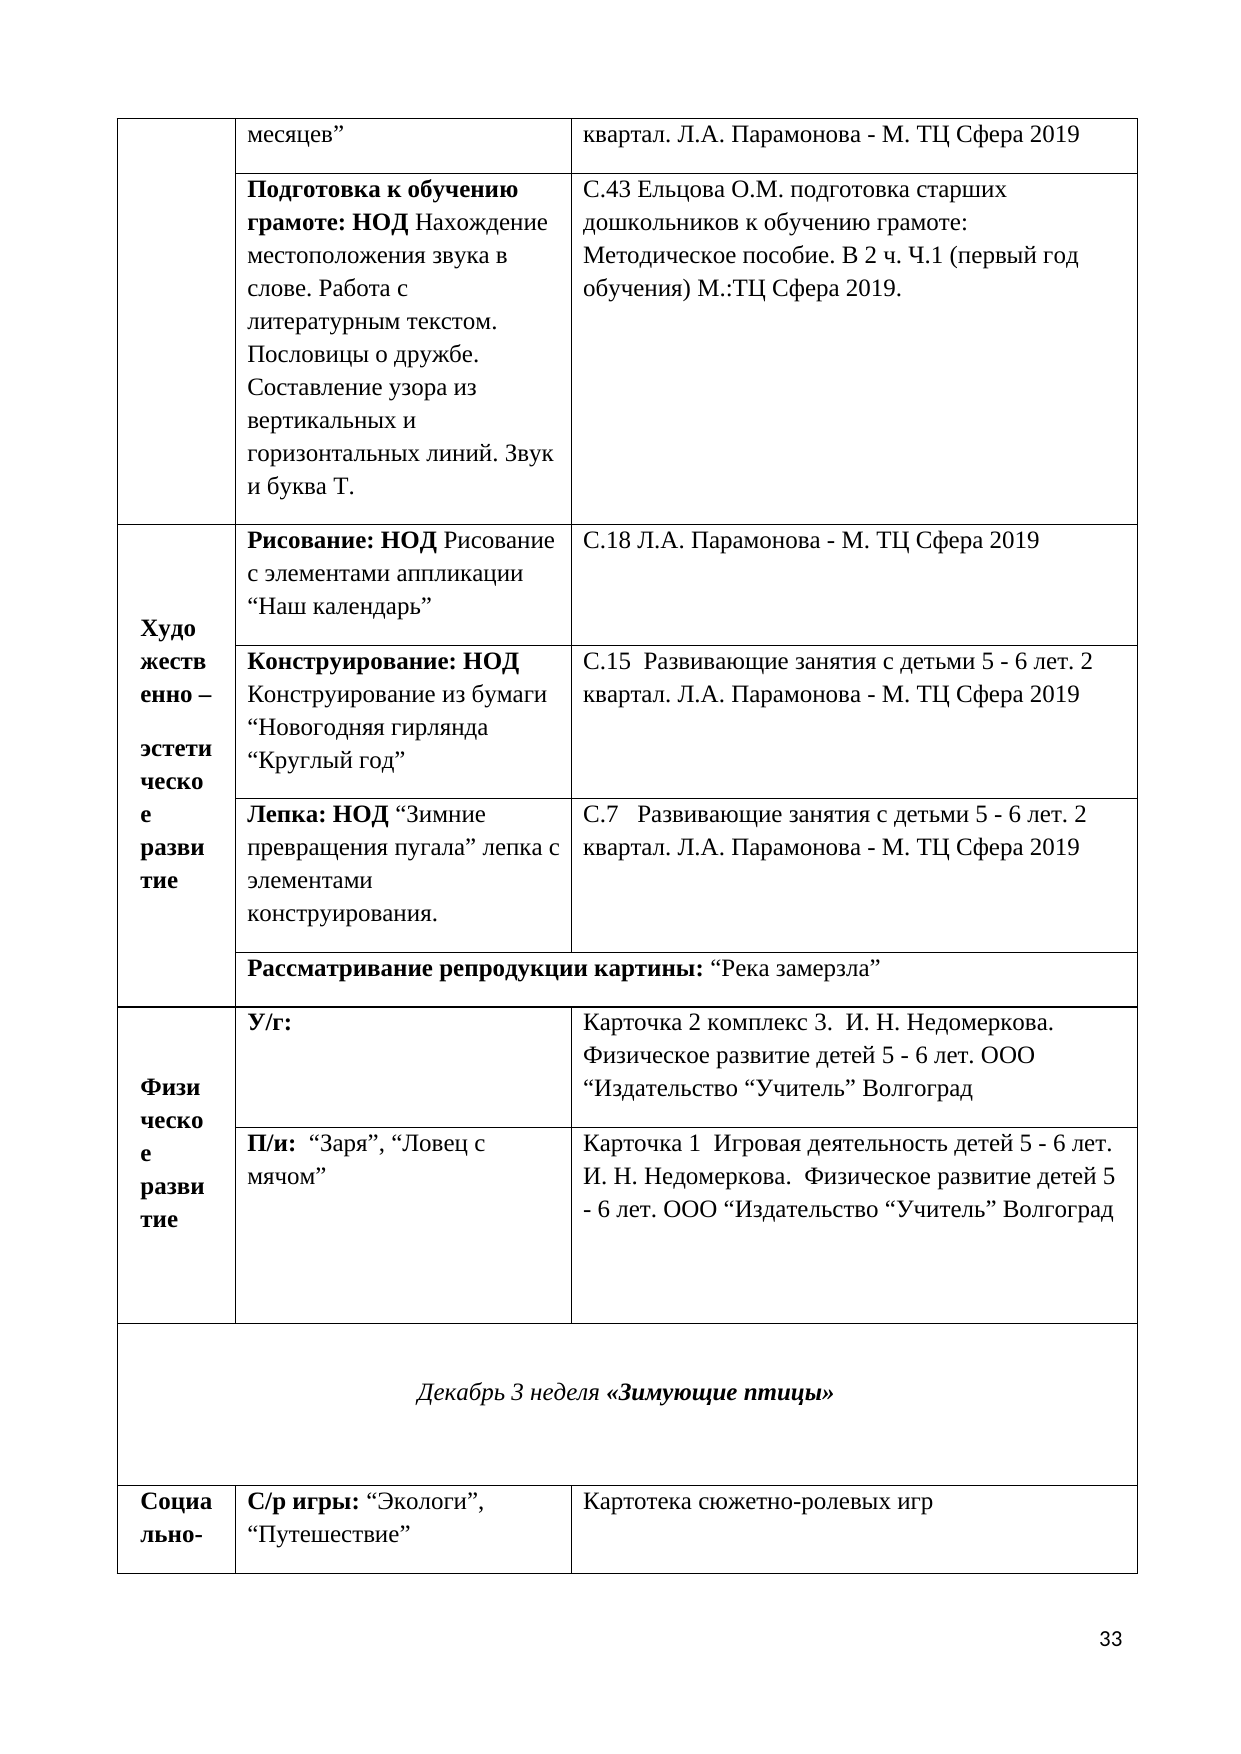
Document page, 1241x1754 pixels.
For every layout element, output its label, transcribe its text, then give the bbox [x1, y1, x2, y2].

table_cell С.7 Развивающие занятия с детьми 5 - 6 лет. 2 квартал. Л.А. Парамонова - М. ТЦ Сфера 2019 [572, 799, 1137, 952]
table_cell С.43 Ельцова О.М. подготовка старших дошкольников к обучению грамоте: Методическое пособие. В 2 ч. Ч.1 (первый год обучения) М.:ТЦ Сфера 2019. [572, 174, 1137, 524]
table_cell Подготовка к обучению грамоте: НОД Нахождение местоположения звука в слове. Работа с литературным текстом. Пословицы о дружбе. Составление узора из вертикальных и горизонтальных линий. Звук и буква Т. [236, 174, 571, 524]
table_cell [572, 119, 1137, 173]
table_cell С.18 Л.А. Парамонова - М. ТЦ Сфера 2019 [572, 525, 1137, 645]
table_cell Картотека сюжетно-ролевых игр [572, 1486, 1137, 1573]
table_cell Рассматривание репродукции картины: “Река замерзла” [236, 953, 1137, 1006]
table_cell П/и: “Заря”, “Ловец с мячом” [236, 1128, 571, 1322]
table_cell Физическое развитие [118, 1008, 235, 1322]
table_cell Конструирование: НОД Конструирование из бумаги “Новогодняя гирлянда “Круглый год” [236, 646, 571, 798]
table_cell Декабрь 3 неделя «Зимующие птицы» [118, 1324, 1137, 1485]
table_cell Художественно – эстетическое развитие [118, 525, 235, 1006]
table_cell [236, 119, 571, 173]
table_cell Рисование: НОД Рисование с элементами аппликации “Наш календарь” [236, 525, 571, 645]
table_cell С/р игры: “Экологи”, “Путешествие” [236, 1486, 571, 1573]
table_cell С.15 Развивающие занятия с детьми 5 - 6 лет. 2 квартал. Л.А. Парамонова - М. ТЦ Сфера 2019 [572, 646, 1137, 798]
table_cell Карточка 2 комплекс 3. И. Н. Недомеркова. Физическое развитие детей 5 - 6 лет. ООО “Издательство “Учитель” Волгоград [572, 1008, 1137, 1127]
table_cell Лепка: НОД “Зимние превращения пугала” лепка с элементами конструирования. [236, 799, 571, 952]
table_cell Карточка 1 Игровая деятельность детей 5 - 6 лет. И. Н. Недомеркова. Физическое развитие детей 5 - 6 лет. ООО “Издательство “Учитель” Волгоград [572, 1128, 1137, 1322]
table_cell У/г: [236, 1008, 571, 1127]
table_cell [118, 1486, 235, 1573]
